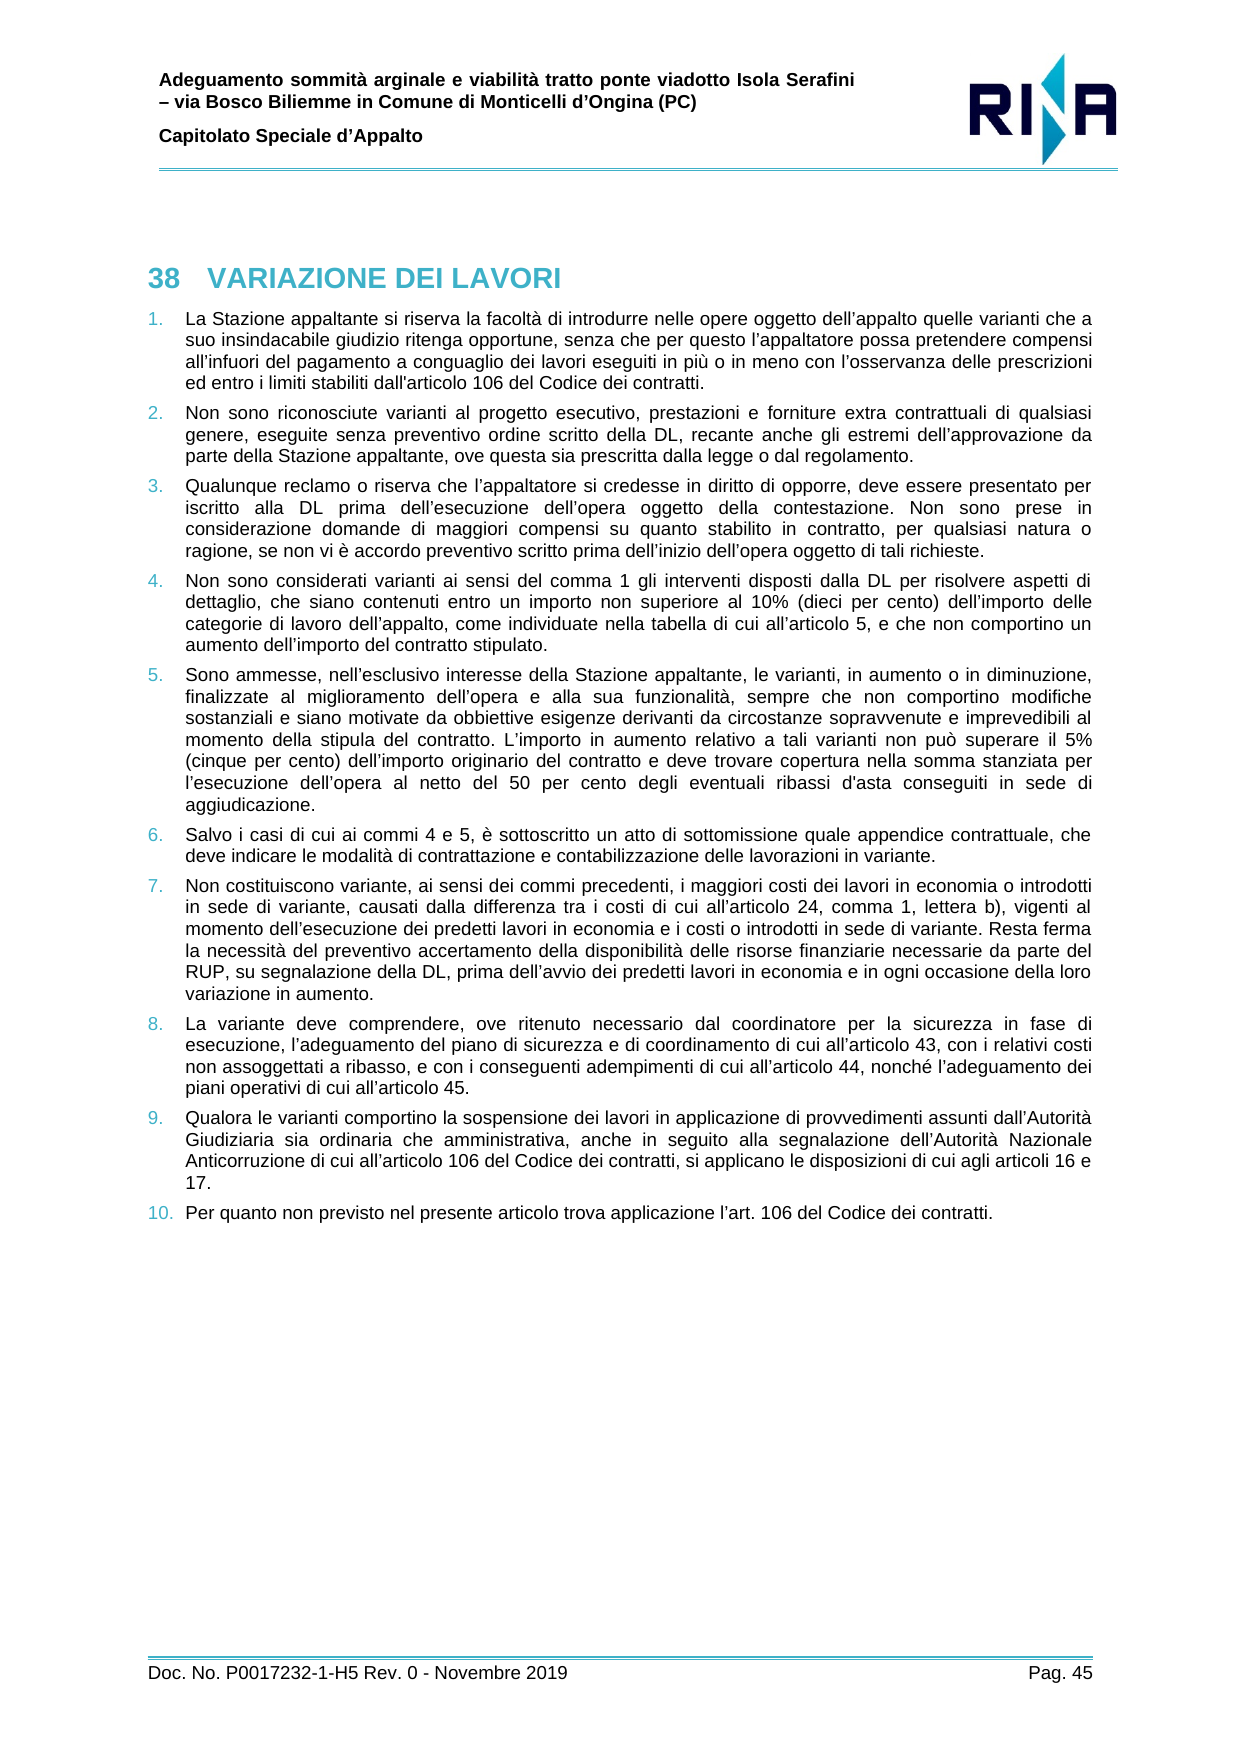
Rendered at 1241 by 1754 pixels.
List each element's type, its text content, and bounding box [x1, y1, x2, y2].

text Non sono considerati varianti ai sensi del comma 1 gli interventi disposti dalla DL per risolvere aspetti di dettaglio, che siano contenuti entro un importo non superiore al 10% (dieci per cento) dell’importo delle categorie di lavoro dell’appalto, come individuate nella tabella di cui all’articolo 5, e che non comportino un aumento dell’importo del contratto stipulato. [148, 569, 1093, 656]
text Non sono riconosciute varianti al progetto esecutivo, prestazioni e forniture extra contrattuali di qualsiasi genere, eseguite senza preventivo ordine scritto della DL, recante anche gli estremi dell’approvazione da parte della Stazione appaltante, ove questa sia prescritta dalla legge o dal regolamento. [148, 402, 1093, 467]
text Qualunque reclamo o riserva che l’appaltatore si credesse in diritto di opporre, deve essere presentato per iscritto alla DL prima dell’esecuzione dell’opera oggetto della contestazione. Non sono prese in considerazione domande di maggiori compensi su quanto stabilito in contratto, per qualsiasi natura o ragione, se non vi è accordo preventivo scritto prima dell’inizio dell’opera oggetto di tali richieste. [148, 475, 1093, 561]
text Salvo i casi di cui ai commi 4 e 5, è sottoscritto un atto di sottomissione quale appendice contrattuale, che deve indicare le modalità di contrattazione e contabilizzazione delle lavorazioni in variante. [148, 823, 1093, 866]
list La Stazione appaltante si riserva la facoltà di introdurre nelle opere oggetto dell’appalto quelle varianti che a suo insindacabile giudizio ritenga opportune, senza che per questo l’appaltatore possa pretendere compensi all’infuori del pagamento a conguaglio dei lavori eseguiti in più o in meno con l’osservanza delle prescrizioni ed entro i limiti stabiliti dall'articolo 106 del Codice dei contratti. [148, 307, 1093, 393]
text Sono ammesse, nell’esclusivo interesse della Stazione appaltante, le varianti, in aumento o in diminuzione, finalizzate al miglioramento dell’opera e alla sua funzionalità, sempre che non comportino modifiche sostanziali e siano motivate da obbiettive esigenze derivanti da circostanze sopravvenute e imprevedibili al momento della stipula del contratto. L’importo in aumento relativo a tali varianti non può superare il 5% (cinque per cento) dell’importo originario del contratto e deve trovare copertura nella somma stanziata per l’esecuzione dell’opera al netto del 50 per cento degli eventuali ribassi d'asta conseguiti in sede di aggiudicazione. [148, 664, 1093, 815]
text La variante deve comprendere, ove ritenuto necessario dal coordinatore per la sicurezza in fase di esecuzione, l’adeguamento del piano di sicurezza e di coordinamento di cui all’articolo 43, con i relativi costi non assoggettati a ribasso, e con i conseguenti adempimenti di cui all’articolo 44, nonché l’adeguamento dei piani operativi di cui all’articolo 45. [148, 1012, 1093, 1099]
picture [969, 53, 1117, 165]
text Non costituiscono variante, ai sensi dei commi precedenti, i maggiori costi dei lavori in economia o introdotti in sede di variante, causati dalla differenza tra i costi di cui all’articolo 24, comma 1, lettera b), vigenti al momento dell’esecuzione dei predetti lavori in economia e i costi o introdotti in sede di variante. Resta ferma la necessità del preventivo accertamento della disponibilità delle risorse finanziarie necessarie da parte del RUP, su segnalazione della DL, prima dell’avvio dei predetti lavori in economia e in ogni occasione della loro variazione in aumento. [148, 875, 1093, 1004]
text Qualora le varianti comportino la sospensione dei lavori in applicazione di provvedimenti assunti dall’Autorità Giudiziaria sia ordinaria che amministrativa, anche in seguito alla segnalazione dell’Autorità Nazionale Anticorruzione di cui all’articolo 106 del Codice dei contratti, si applicano le disposizioni di cui agli articoli 16 e 17. [148, 1107, 1093, 1193]
text Per quanto non previsto nel presente articolo trova applicazione l’art. 106 del Codice dei contratti. [148, 1202, 1093, 1223]
subtitle Variazione dei lavori [148, 261, 1093, 295]
